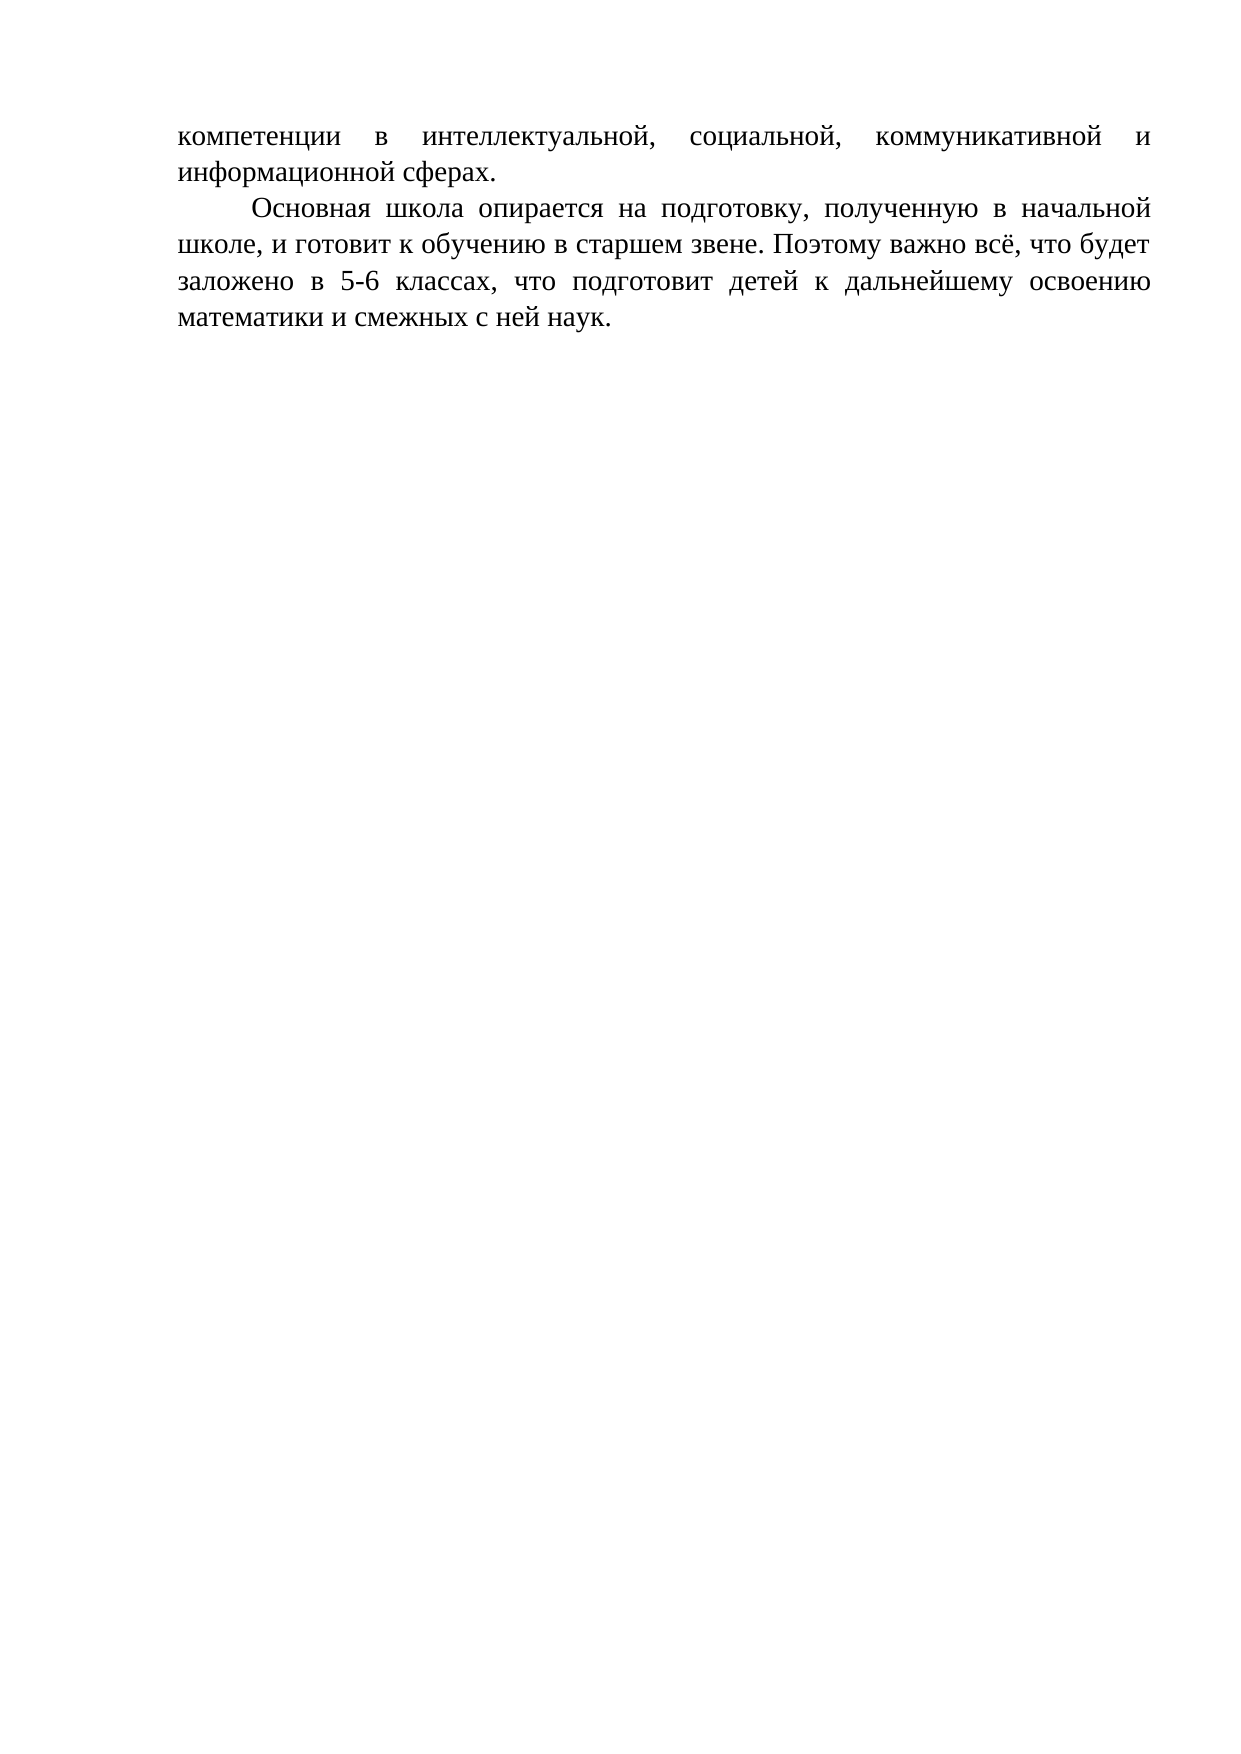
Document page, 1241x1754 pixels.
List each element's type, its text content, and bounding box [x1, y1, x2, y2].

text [177, 118, 1152, 188]
text Основная школа опирается на подготовку, полученную в начальной школе, и готовит к обучению в старшем звене. Поэтому важно всё, что будет заложено в 5-6 классах, что подготовит детей к дальнейшему освоению математики и смежных с ней наук. [177, 190, 1152, 332]
